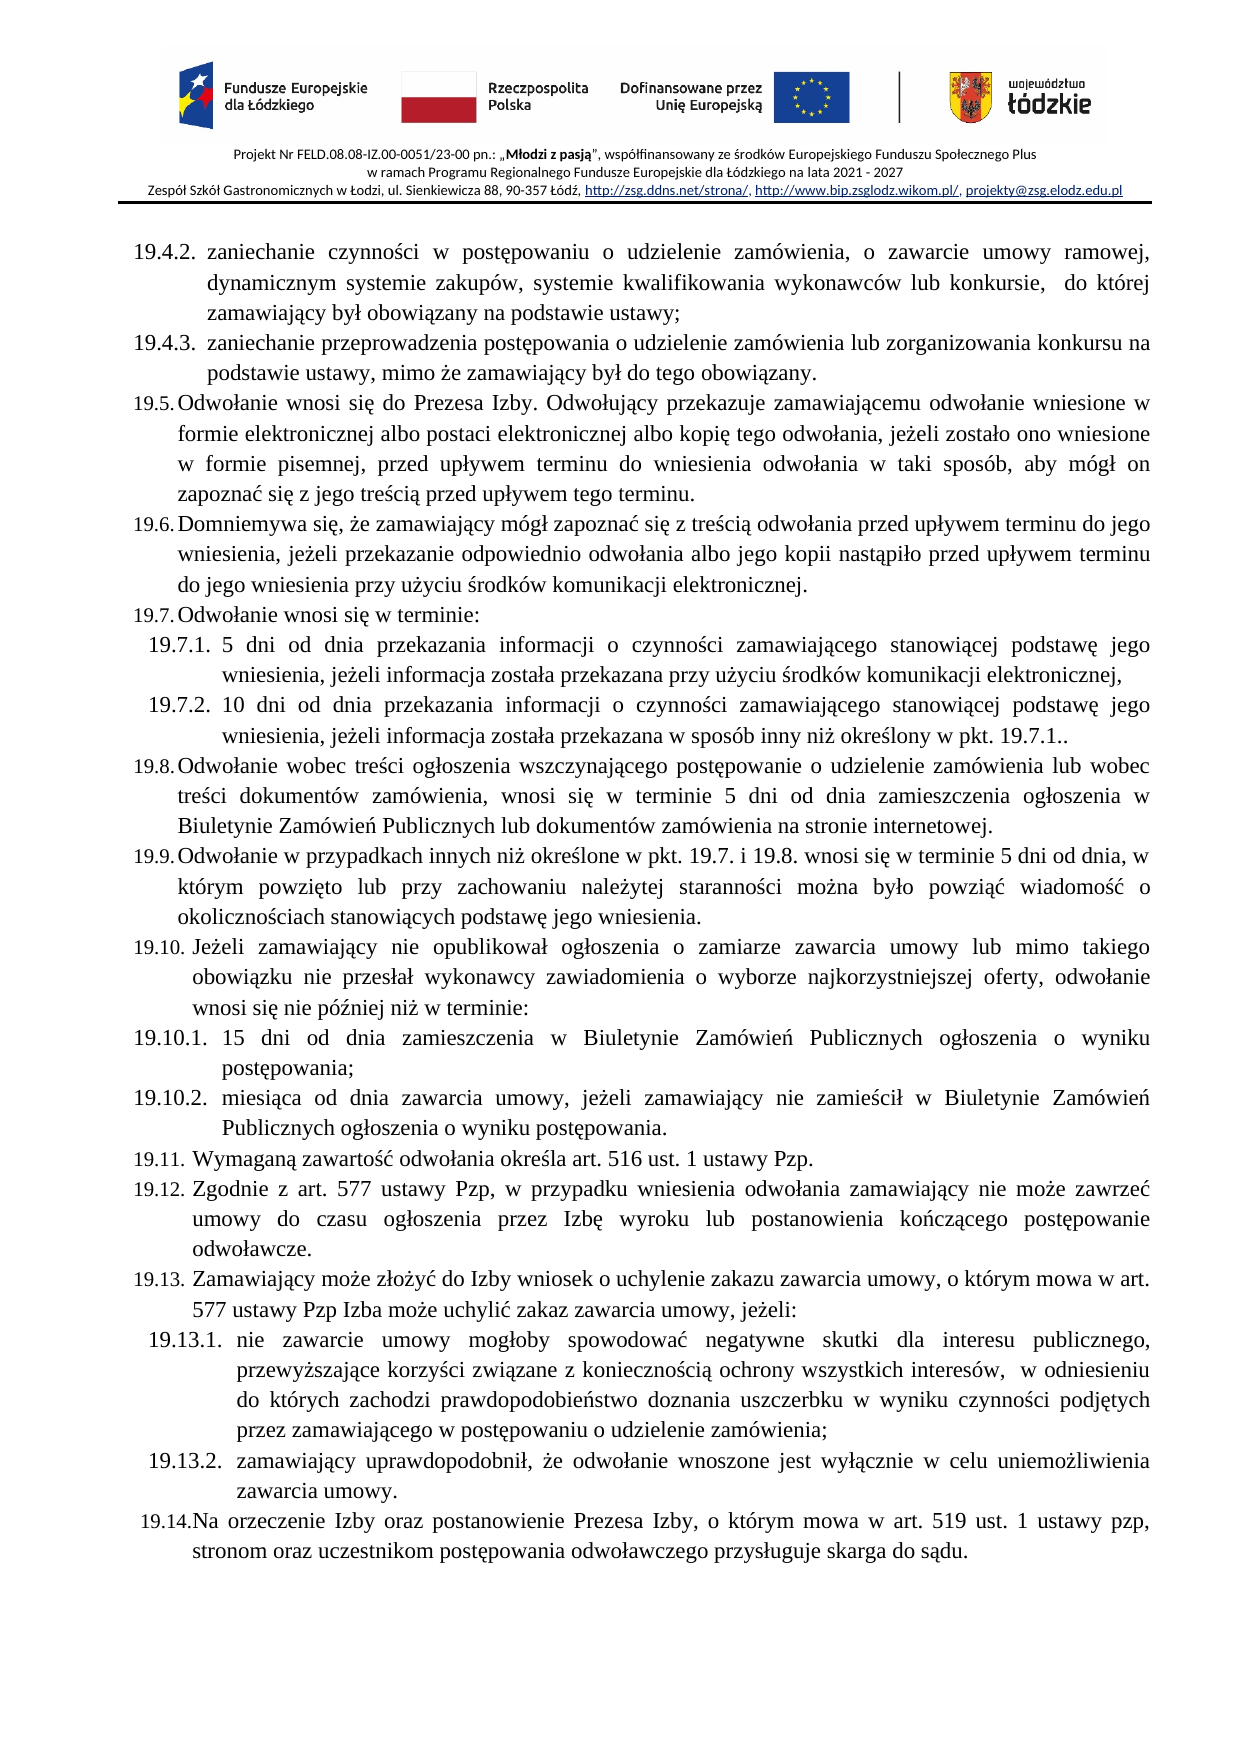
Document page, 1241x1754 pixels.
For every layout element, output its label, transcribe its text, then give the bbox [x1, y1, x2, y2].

list Zgodnie z art. 577 ustawy Pzp, w przypadku wniesienia odwołania zamawiający nie może zawrzeć umowy do czasu ogłoszenia przez Izbę wyroku lub postanowienia kończącego postępowanie odwoławcze. [133, 1175, 1152, 1262]
list miesiąca od dnia zawarcia umowy, jeżeli zamawiający nie zamieścił w Biuletynie Zamówień Publicznych ogłoszenia o wyniku postępowania. [133, 1084, 1152, 1141]
list zamawiający uprawdopodobnił, że odwołanie wnoszone jest wyłącznie w celu uniemożliwienia zawarcia umowy. [148, 1447, 1152, 1503]
list 15 dni od dnia zamieszczenia w Biuletynie Zamówień Publicznych ogłoszenia o wyniku postępowania; [133, 1024, 1152, 1080]
list Odwołanie w przypadkach innych niż określone w pkt. 19.7. i 19.8. wnosi się w terminie 5 dni od dnia, w którym powzięto lub przy zachowaniu należytej staranności można było powziąć wiadomość o okolicznościach stanowiących podstawę jego wniesienia. [133, 842, 1152, 929]
list Odwołanie wnosi się do Prezesa Izby. Odwołujący przekazuje zamawiającemu odwołanie wniesione w formie elektronicznej albo postaci elektronicznej albo kopię tego odwołania, jeżeli zostało ono wniesione w formie pisemnej, przed upływem terminu do wniesienia odwołania w taki sposób, aby mógł on zapoznać się z jego treścią przed upływem tego terminu. [133, 389, 1152, 506]
list 10 dni od dnia przekazania informacji o czynności zamawiającego stanowiącej podstawę jego wniesienia, jeżeli informacja została przekazana w sposób inny niż określony w pkt. 19.7.1.. [148, 691, 1152, 748]
list Odwołanie wnosi się w terminie: [133, 601, 1152, 627]
list Na orzeczenie Izby oraz postanowienie Prezesa Izby, o którym mowa w art. 519 ust. 1 ustawy pzp, stronom oraz uczestnikom postępowania odwoławczego przysługuje skarga do sądu. [140, 1507, 1152, 1564]
list Zamawiający może złożyć do Izby wniosek o uchylenie zakazu zawarcia umowy, o którym mowa w art. 577 ustawy Pzp Izba może uchylić zakaz zawarcia umowy, jeżeli: [133, 1265, 1152, 1322]
list Wymaganą zawartość odwołania określa art. 516 ust. 1 ustawy Pzp. [133, 1144, 1137, 1171]
picture [162, 44, 1108, 146]
list 5 dni od dnia przekazania informacji o czynności zamawiającego stanowiącej podstawę jego wniesienia, jeżeli informacja została przekazana przy użyciu środków komunikacji elektronicznej, [148, 631, 1152, 688]
list nie zawarcie umowy mogłoby spowodować negatywne skutki dla interesu publicznego, przewyższające korzyści związane z koniecznością ochrony wszystkich interesów, w odniesieniu do których zachodzi prawdopodobieństwo doznania uszczerbku w wyniku czynności podjętych przez zamawiającego w postępowaniu o udzielenie zamówienia; [148, 1326, 1152, 1443]
list Jeżeli zamawiający nie opublikował ogłoszenia o zamiarze zawarcia umowy lub mimo takiego obowiązku nie przesłał wykonawcy zawiadomienia o wyborze najkorzystniejszej oferty, odwołanie wnosi się nie później niż w terminie: [133, 933, 1152, 1020]
list Domniemywa się, że zamawiający mógł zapoznać się z treścią odwołania przed upływem terminu do jego wniesienia, jeżeli przekazanie odpowiednio odwołania albo jego kopii nastąpiło przed upływem terminu do jego wniesienia przy użyciu środków komunikacji elektronicznej. [133, 510, 1152, 597]
list zaniechanie czynności w postępowaniu o udzielenie zamówienia, o zawarcie umowy ramowej, dynamicznym systemie zakupów, systemie kwalifikowania wykonawców lub konkursie, do której zamawiający był obowiązany na podstawie ustawy; [133, 238, 1152, 325]
list Odwołanie wobec treści ogłoszenia wszczynającego postępowanie o udzielenie zamówienia lub wobec treści dokumentów zamówienia, wnosi się w terminie 5 dni od dnia zamieszczenia ogłoszenia w Biuletynie Zamówień Publicznych lub dokumentów zamówienia na stronie internetowej. [133, 752, 1152, 839]
list zaniechanie przeprowadzenia postępowania o udzielenie zamówienia lub zorganizowania konkursu na podstawie ustawy, mimo że zamawiający był do tego obowiązany. [133, 329, 1152, 386]
